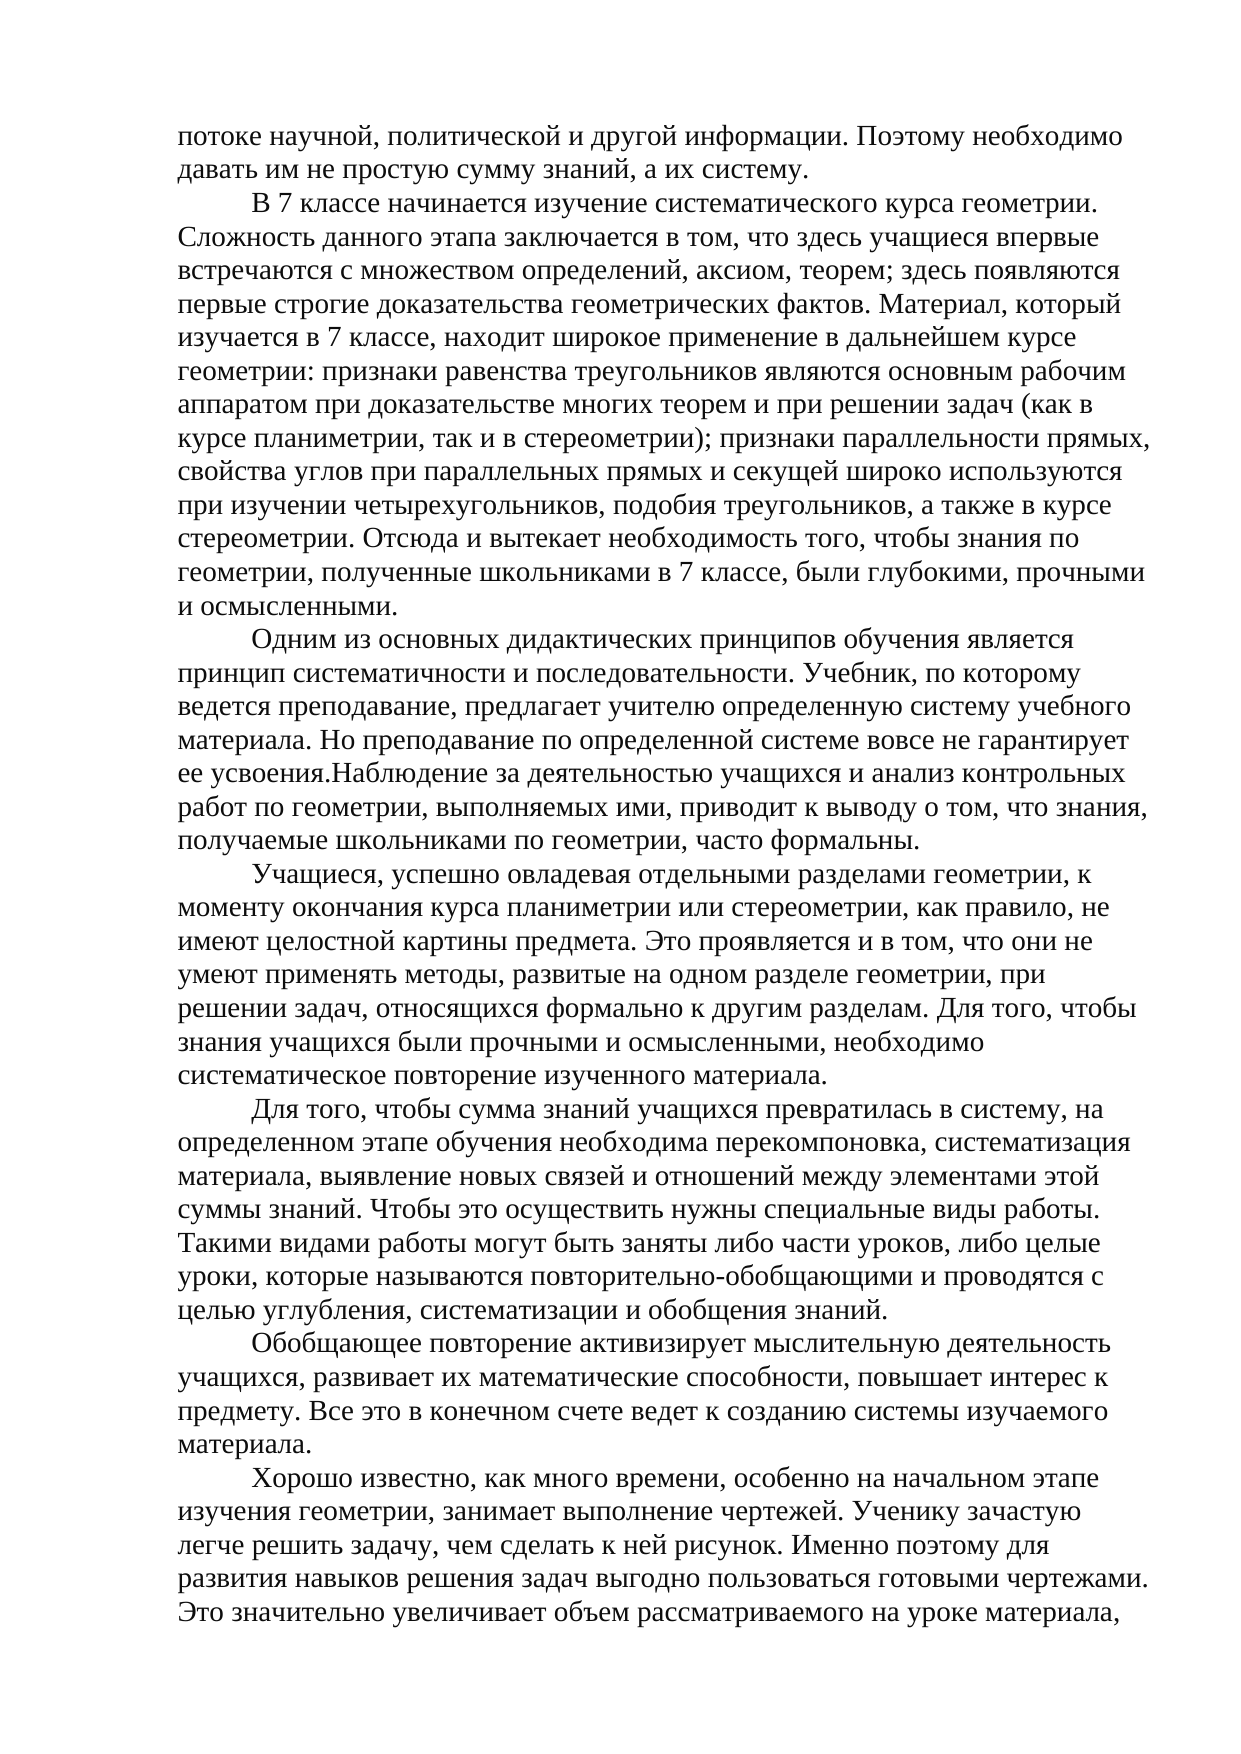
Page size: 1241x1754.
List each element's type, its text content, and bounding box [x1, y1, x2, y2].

text Для того, чтобы сумма знаний учащихся превратилась в систему, на определенном этапе обучения необходима перекомпоновка, систематизация материала, выявление новых связей и отношений между элементами этой суммы знаний. Чтобы это осуществить нужны специальные виды работы. Такими видами работы могут быть заняты либо части уроков, либо целые уроки, которые называются повторительно-обобщающими и проводятся с целью углубления, систематизации и обобщения знаний. [177, 1091, 1152, 1326]
text встречаются с множеством определений, аксиом, теорем; здесь появляются первые строгие доказательства геометрических фактов. Материал, который изучается в 7 классе, находит широкое применение в дальнейшем курсе геометрии: признаки равенства треугольников являются основным рабочим аппаратом при доказательстве многих теорем и при решении задач (как в курсе планиметрии, так и в стереометрии); признаки параллельности прямых, свойства углов при параллельных прямых и секущей широко используются при изучении четырехугольников, подобия треугольников, а также в курсе стереометрии. Отсюда и вытекает необходимость того, чтобы знания по геометрии, полученные школьниками в 7 классе, были глубокими, прочными и осмысленными. [177, 252, 1152, 621]
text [177, 1460, 1152, 1627]
text Одним из основных дидактических принципов обучения является принцип систематичности и последовательности. Учебник, по которому ведется преподавание, предлагает учителю определенную систему учебного материала. Но преподавание по определенной системе вовсе не гарантирует ее усвоения.Наблюдение за деятельностью учащихся и анализ контрольных работ по геометрии, выполняемых ими, приводит к выводу о том, что знания, получаемые школьниками по геометрии, часто формальны. [177, 621, 1152, 856]
text В 7 классе начинается изучение систематического курса геометрии. Сложность данного этапа заключается в том, что здесь учащиеся впервые [177, 185, 1152, 252]
text Обобщающее повторение активизирует мыслительную деятельность учащихся, развивает их математические способности, повышает интерес к предмету. Все это в конечном счете ведет к созданию системы изучаемого материала. [177, 1326, 1152, 1460]
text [177, 118, 1152, 185]
text Учащиеся, успешно овладевая отдельными разделами геометрии, к моменту окончания курса планиметрии или стереометрии, как правило, не имеют целостной картины предмета. Это проявляется и в том, что они не умеют применять методы, развитые на одном разделе геометрии, при решении задач, относящихся формально к другим разделам. Для того, чтобы знания учащихся были прочными и осмысленными, необходимо систематическое повторение изученного материала. [177, 856, 1152, 1091]
